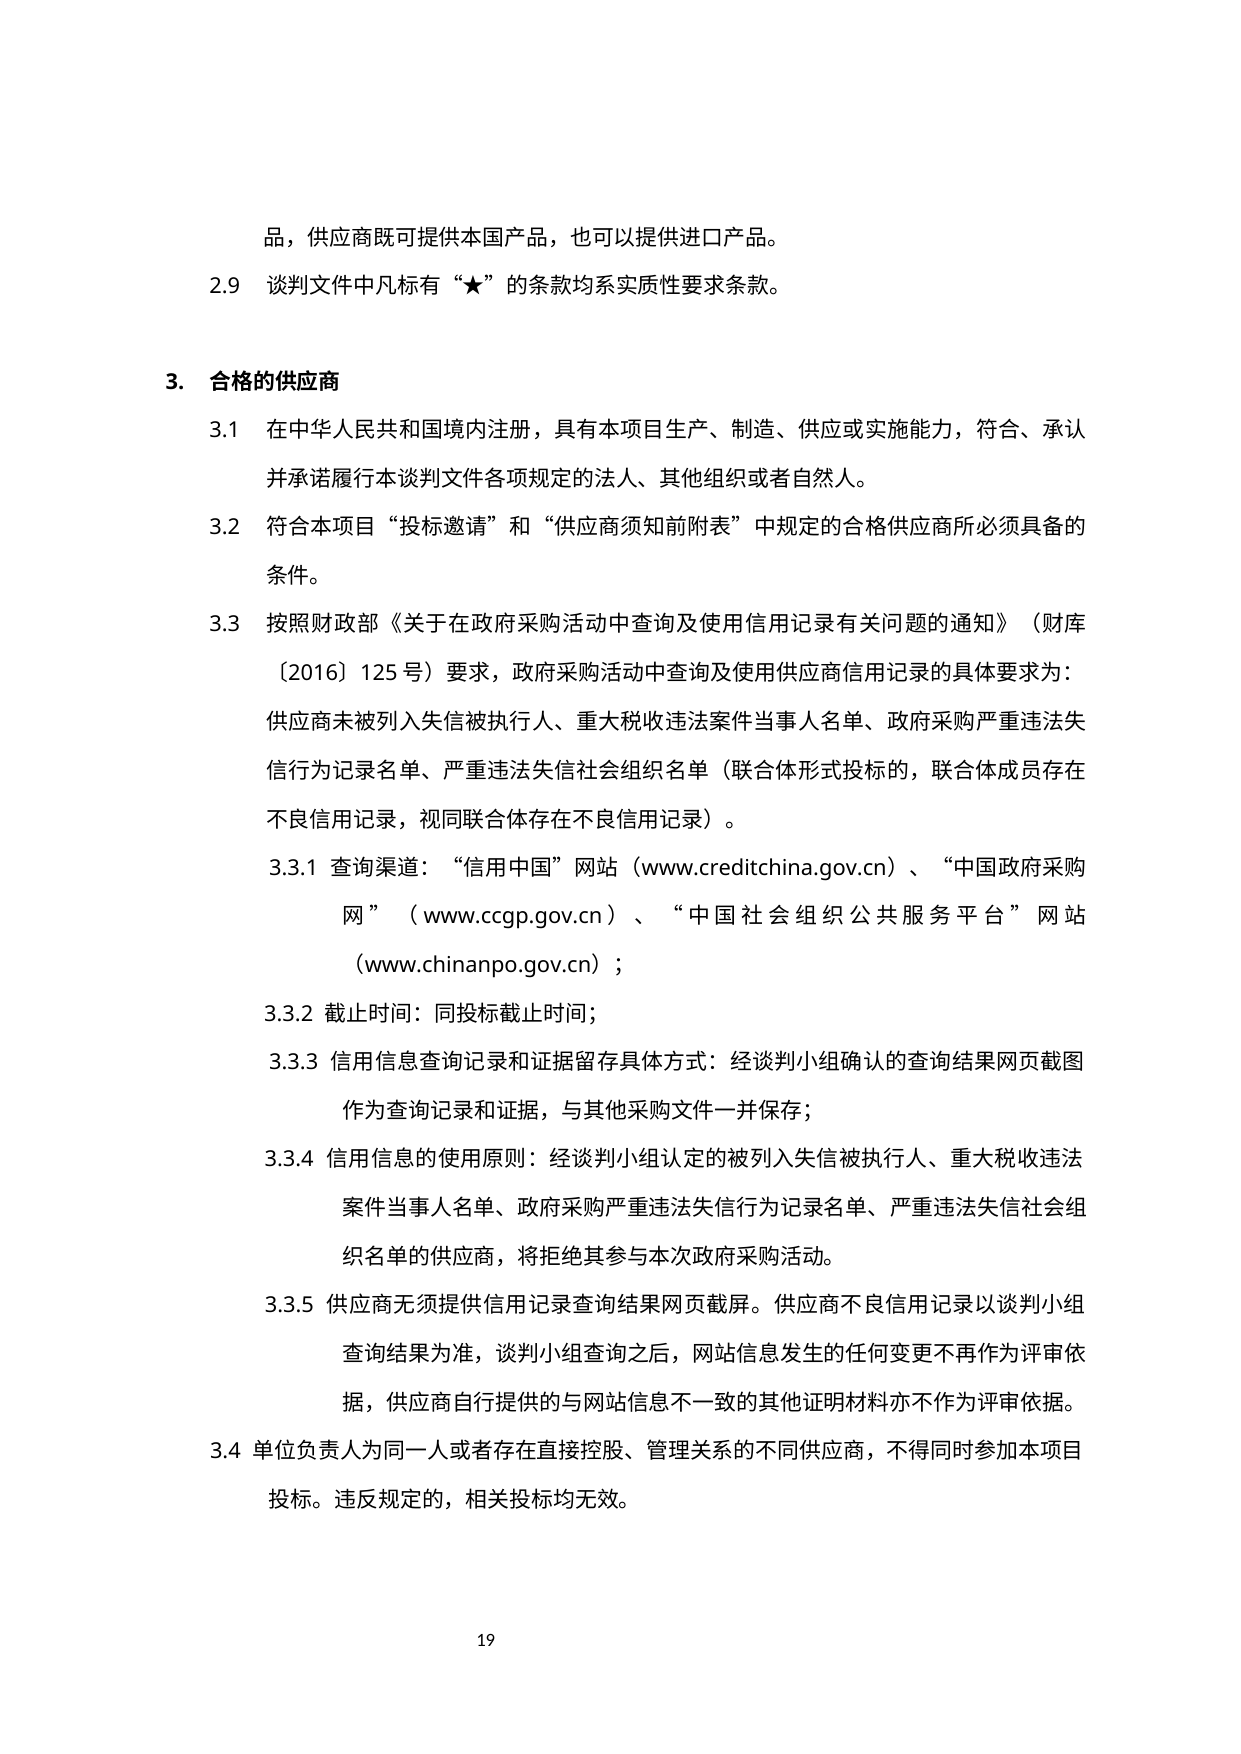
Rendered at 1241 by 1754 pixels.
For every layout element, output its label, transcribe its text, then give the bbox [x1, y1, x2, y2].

list 按照财政部《关于在政府采购活动中查询及使用信用记录有关问题的通知》（财库〔2016〕125号）要求，政府采购活动中查询及使用供应商信用记录的具体要求为：供应商未被列入失信被执行人、重大税收违法案件当事人名单、政府采购严重违法失信行为记录名单、严重违法失信社会组织名单（联合体形式投标的，联合体成员存在不良信用记录，视同联合体存在不良信用记录）。 [209, 606, 1087, 834]
text 3.4 单位负责人为同一人或者存在直接控股、管理关系的不同供应商，不得同时参加本项目投标。违反规定的，相关投标均无效。 [210, 1432, 1087, 1514]
list 谈判文件中凡标有“★”的条款均系实质性要求条款。 [209, 268, 1087, 300]
list 3.3.5 供应商无须提供信用记录查询结果网页截屏。供应商不良信用记录以谈判小组查询结果为准，谈判小组查询之后，网站信息发生的任何变更不再作为评审依据，供应商自行提供的与网站信息不一致的其他证明材料亦不作为评审依据。 [264, 1287, 1087, 1417]
list 3.3.1 查询渠道：“信用中国”网站（www.creditchina.gov.cn）、“中国政府采购网”（www.ccgp.gov.cn）、“中国社会组织公共服务平台”网站（www.chinanpo.gov.cn）； [269, 849, 1087, 979]
list 3.3.3 信用信息查询记录和证据留存具体方式：经谈判小组确认的查询结果网页截图作为查询记录和证据，与其他采购文件一并保存； [269, 1044, 1087, 1125]
text 3.3.2 截止时间：同投标截止时间； [165, 995, 1087, 1028]
list 合格的供应商 [165, 364, 1087, 396]
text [264, 219, 1087, 252]
list 在中华人民共和国境内注册，具有本项目生产、制造、供应或实施能力，符合、承认并承诺履行本谈判文件各项规定的法人、其他组织或者自然人。 [209, 412, 1087, 493]
list 符合本项目“投标邀请”和“供应商须知前附表”中规定的合格供应商所必须具备的条件。 [209, 509, 1087, 590]
list 3.3.4 信用信息的使用原则：经谈判小组认定的被列入失信被执行人、重大税收违法案件当事人名单、政府采购严重违法失信行为记录名单、严重违法失信社会组织名单的供应商，将拒绝其参与本次政府采购活动。 [264, 1141, 1087, 1271]
